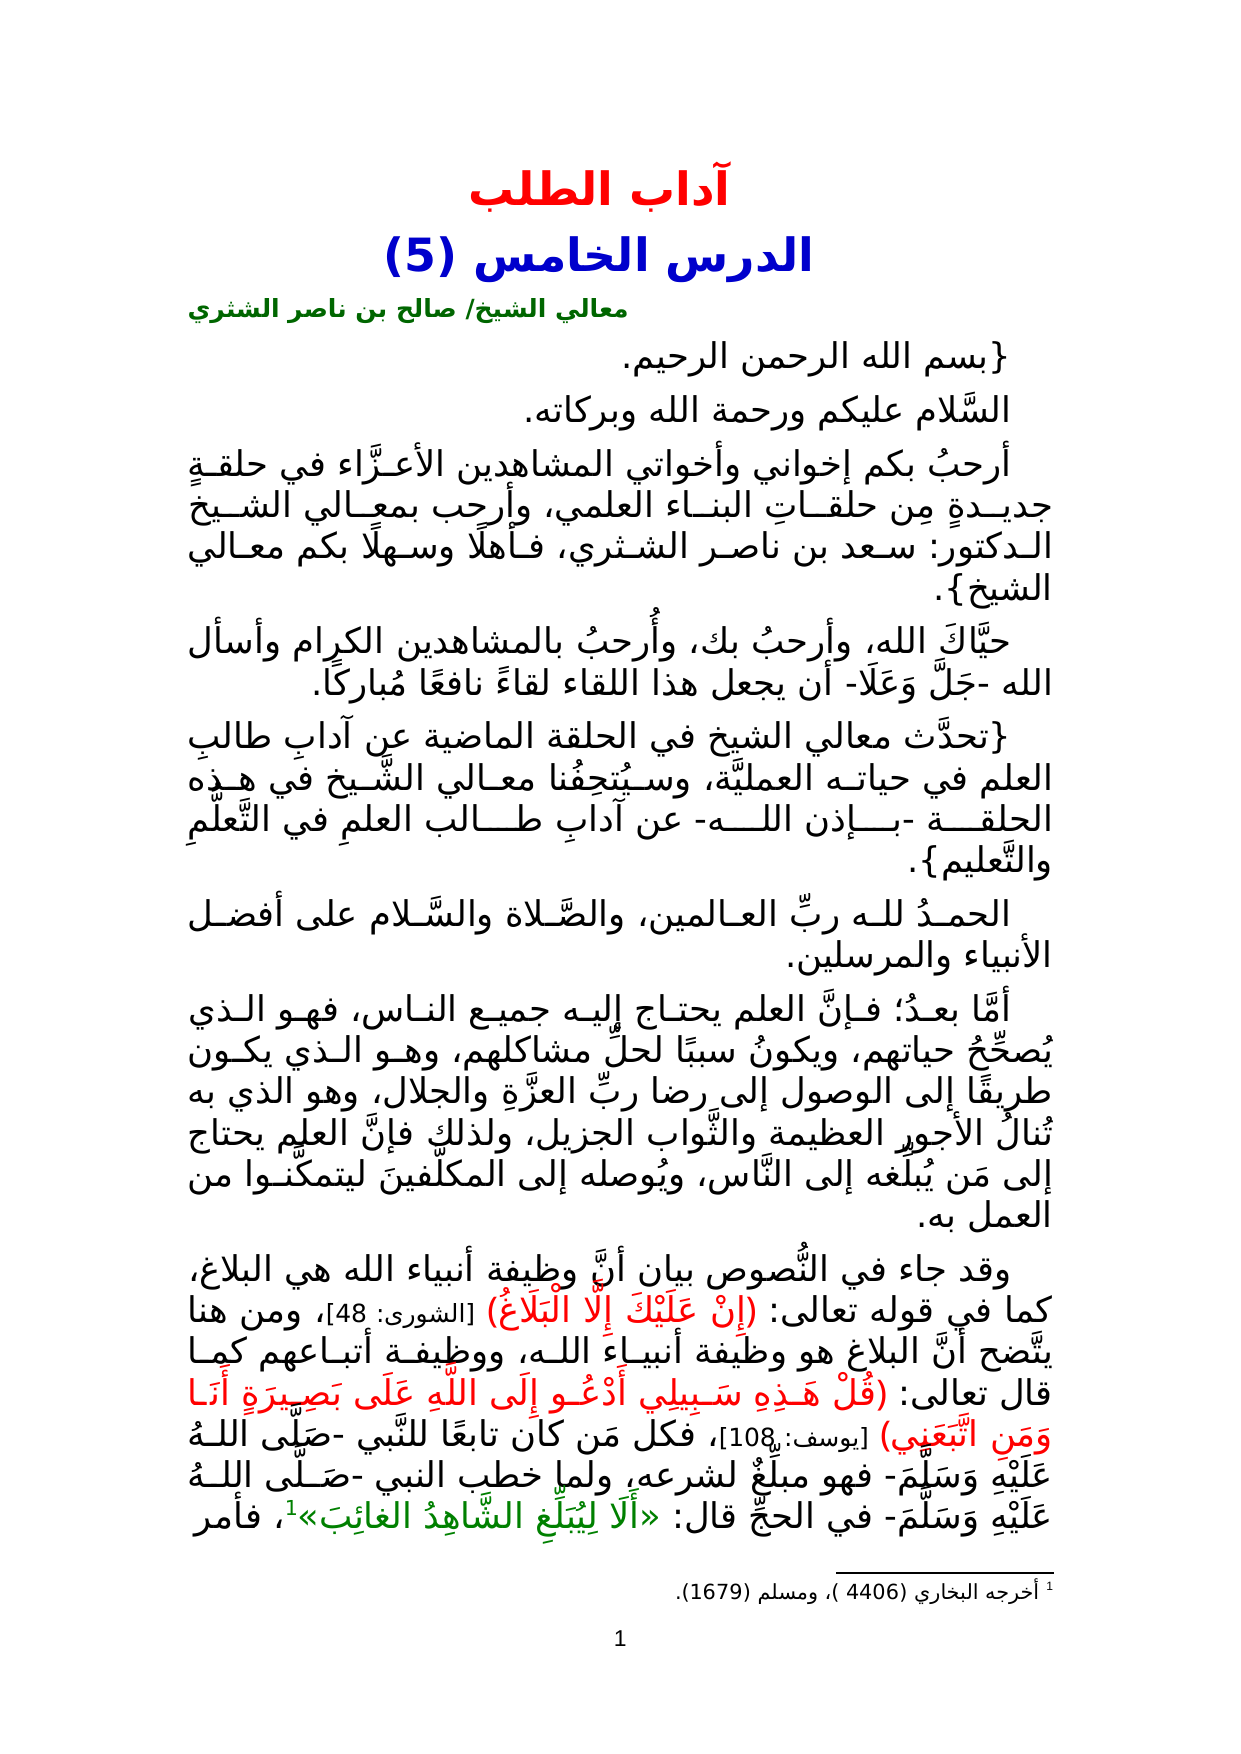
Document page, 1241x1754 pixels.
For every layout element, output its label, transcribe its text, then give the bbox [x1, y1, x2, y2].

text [187, 1248, 1053, 1537]
text أرحبُ بكم إخواني وأخواتي المشاهدين الأعزَّاء في حلقةٍ جديدةٍ مِن حلقاتِ البناء العلمي، وأرحب بمعالي الشيخ الدكتور: سعد بن ناصر الشثري، فأهلًا وسهلًا بكم معالي الشيخ}. [187, 443, 1053, 608]
text {تحدَّث معالي الشيخ في الحلقة الماضية عن آدابِ طالبِ العلم في حياته العمليَّة، وسيُتحِفُنا معالي الشَّيخ في هذه الحلقة -بإذن الله- عن آدابِ طالب العلمِ في التَّعلُّمِ والتَّعليم}. [187, 716, 1053, 881]
text معالي الشيخ/ صالح بن ناصر الشثري [187, 294, 1053, 323]
text الحمدُ لله ربِّ العالمين، والصَّلاة والسَّلام على أفضل الأنبياء والمرسلين. [187, 893, 1053, 976]
text الدرس الخامس (5) [187, 228, 1053, 282]
text حيَّاكَ الله، وأرحبُ بك، وأُرحبُ بالمشاهدين الكرام وأسأل الله -جَلَّ وَعَلَا- أن يجعل هذا اللقاء لقاءً نافعًا مُباركًا. [187, 621, 1053, 703]
text أمَّا بعدُ؛ فإنَّ العلم يحتاج إليه جميع الناس، فهو الذي يُصحِّحُ حياتهم، ويكونُ سببًا لحلِّ مشاكلهم، وهو الذي يكون طريقًا إلى الوصول إلى رضا ربِّ العزَّةِ والجلال، وهو الذي به تُنالُ الأجور العظيمة والثَّواب الجزيل، ولذلك فإنَّ العلم يحتاج إلى مَن يُبلِّغه إلى النَّاس، ويُوصله إلى المكلَّفينَ ليتمكَّنوا من العمل به. [187, 988, 1053, 1236]
text {بسم الله الرحمن الرحيم. [187, 336, 1053, 377]
text آداب الطلب [187, 162, 1053, 216]
text السَّلام عليكم ورحمة الله وبركاته. [187, 389, 1053, 431]
